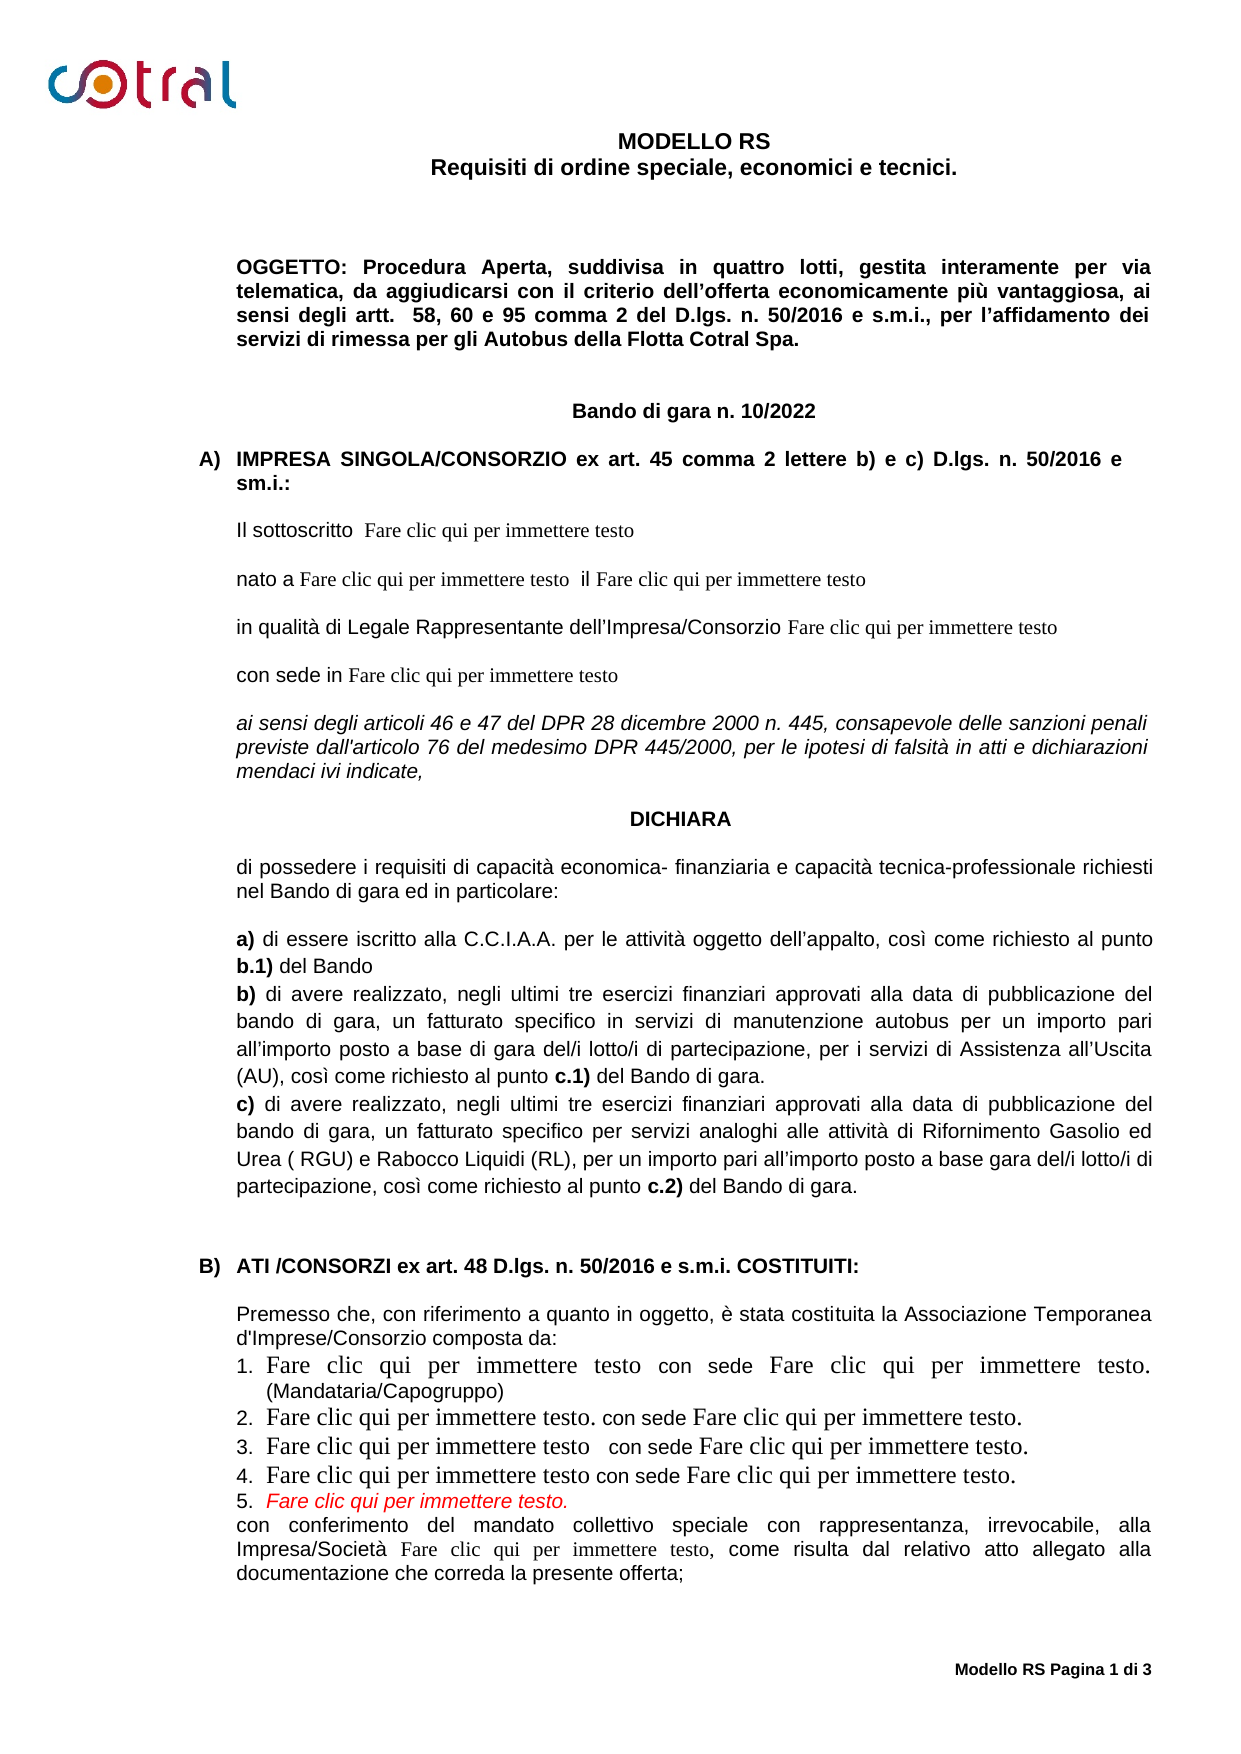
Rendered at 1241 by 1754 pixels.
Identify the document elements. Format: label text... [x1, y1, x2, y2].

text Bando di gara n. 10/2022 [236, 398, 1152, 422]
list con sede (Mandataria/Capogruppo) [236, 1350, 1152, 1402]
text ai sensi degli articoli 46 e 47 del DPR 28 dicembre 2000 n. 445, consapevole delle sanzioni penali previste dall'articolo 76 del medesimo DPR 445/2000, per le ipotesi di falsità in atti e dichiarazioni mendaci ivi indicate, [236, 711, 1152, 783]
list IMPRESA SINGOLA/CONSORZIO ex art. 45 comma 2 lettere b) e c) D.lgs. n. 50/2016 e sm.i.: [199, 446, 1124, 494]
text Premesso che, con riferimento a quanto in oggetto, è stata costituita la Associazione Temporanea d'Imprese/Consorzio composta da: [236, 1302, 1152, 1350]
text DICHIARA [236, 807, 1124, 831]
text OGGETTO: Procedura Aperta, suddivisa in quattro lotti, gestita interamente per via telematica, da aggiudicarsi con il criterio dell’offerta economicamente più vantaggiosa, ai sensi degli artt. 58, 60 e 95 comma 2 del D.lgs. n. 50/2016 e s.m.i., per l’affidamento dei servizi di rimessa per gli Autobus della Flotta Cotral Spa. [236, 255, 1152, 351]
text Il sottoscritto [236, 518, 1154, 542]
text in qualità di Legale Rappresentante dell’Impresa/Consorzio [236, 614, 1154, 639]
text c) di avere realizzato, negli ultimi tre esercizi finanziari approvati alla data di pubblicazione del bando di gara, un fatturato specifico per servizi analoghi alle attività di Rifornimento Gasolio ed Urea ( RGU) e Rabocco Liquidi (RL), per un importo pari all’importo posto a base gara del/i lotto/i di partecipazione, così come richiesto al punto c.2) del Bando di gara. [236, 1091, 1154, 1198]
text con sede in [236, 663, 1152, 687]
list con sede [236, 1431, 1152, 1460]
text a) di essere iscritto alla C.C.I.A.A. per le attività oggetto dell’appalto, così come richiesto al punto b.1) del Bando [236, 926, 1154, 978]
text di possedere i requisiti di capacità economica- finanziaria e capacità tecnica-professionale richiesti nel Bando di gara ed in particolare: [236, 854, 1154, 902]
list con sede [236, 1460, 1152, 1489]
text nato a il [236, 566, 1154, 591]
list con sede [236, 1402, 1152, 1431]
picture [1, 5, 283, 164]
list ATI /CONSORZI ex art. 48 D.lgs. n. 50/2016 e s.m.i. COSTITUITI: [199, 1254, 1124, 1278]
text b) di avere realizzato, negli ultimi tre esercizi finanziari approvati alla data di pubblicazione del bando di gara, un fatturato specifico in servizi di manutenzione autobus per un importo pari all’importo posto a base di gara del/i lotto/i di partecipazione, per i servizi di Assistenza all’Uscita (AU), così come richiesto al punto c.1) del Bando di gara. [236, 981, 1154, 1088]
text con conferimento del mandato collettivo speciale con rappresentanza, irrevocabile, alla Impresa/Società come risulta dal relativo atto allegato alla documentazione che correda la presente offerta; [236, 1513, 1152, 1585]
